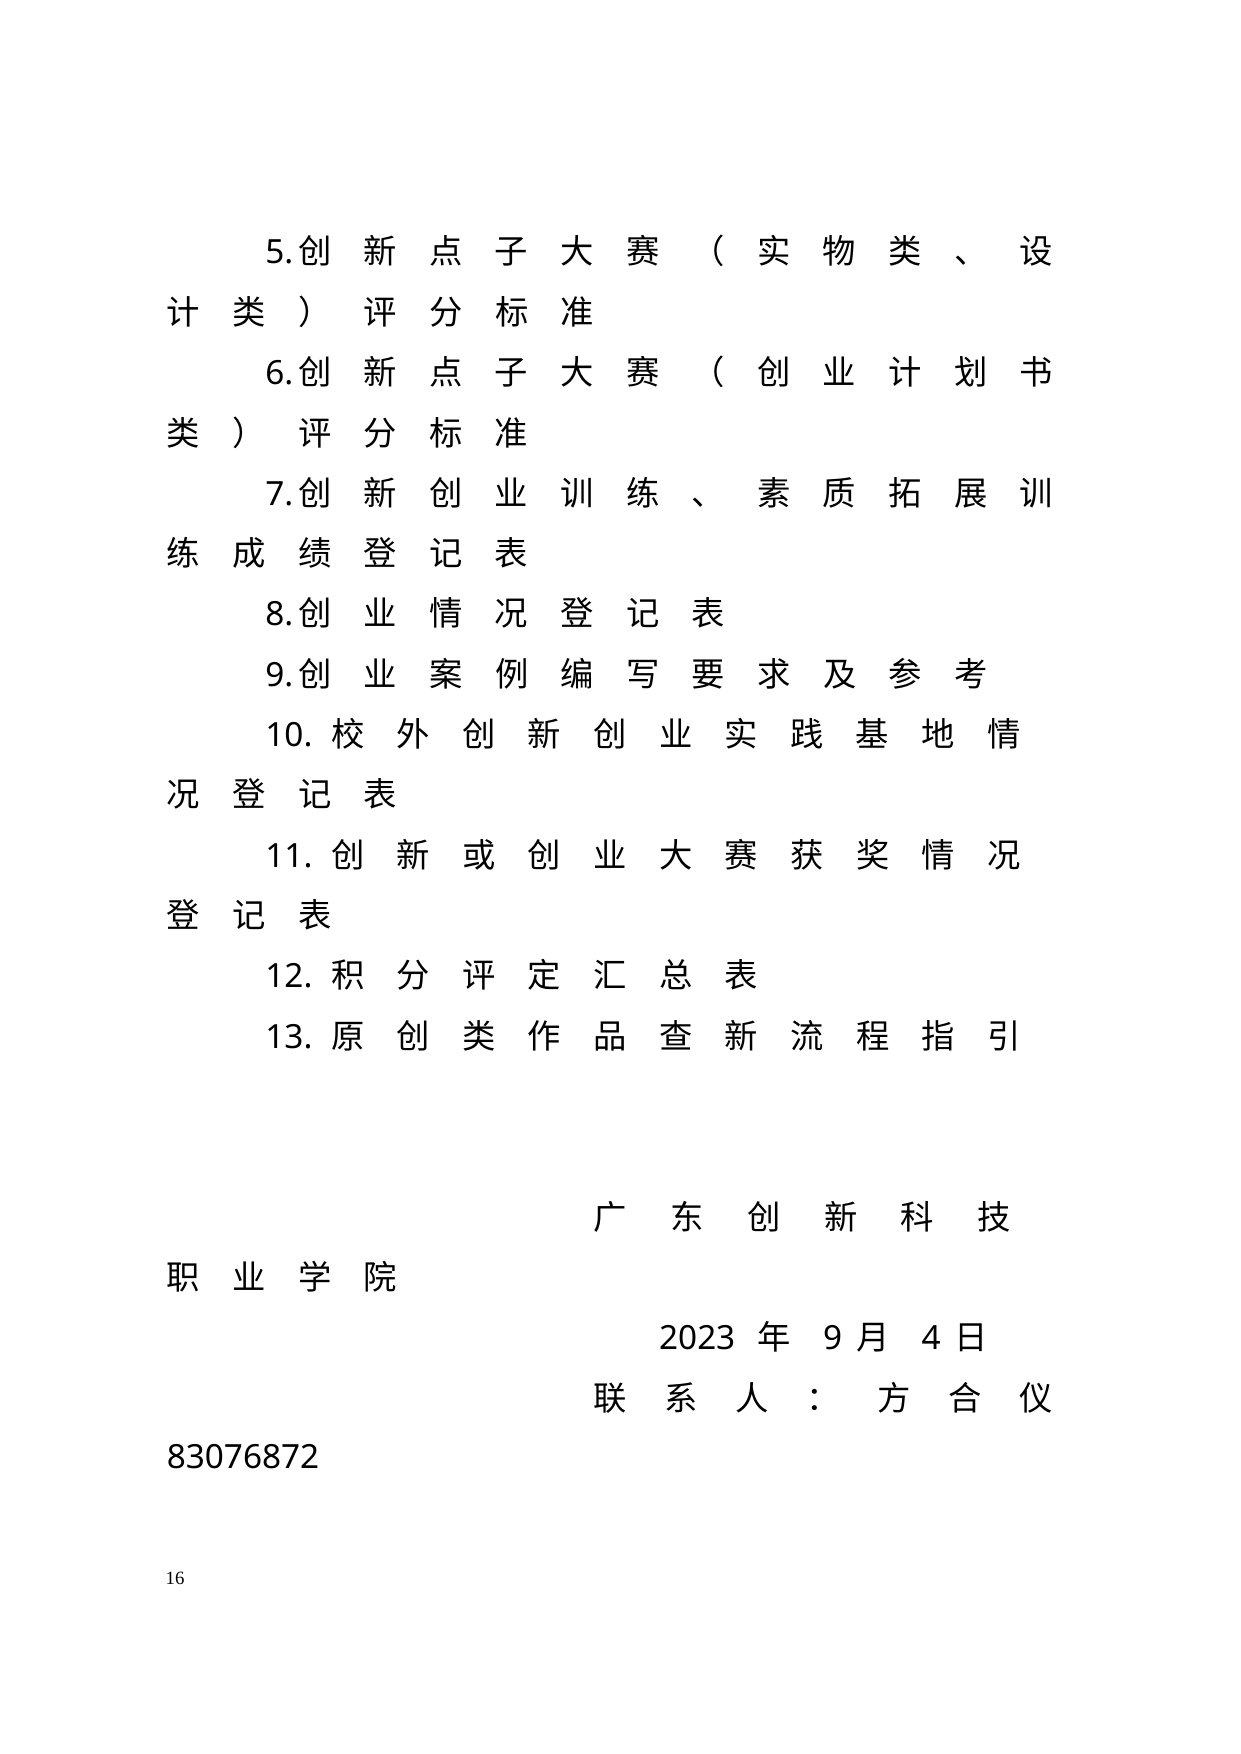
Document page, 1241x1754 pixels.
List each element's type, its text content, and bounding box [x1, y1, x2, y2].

text 12.积分评定汇总表 [167, 943, 1085, 1003]
text 7.创新创业训练、素质拓展训练成绩登记表 [167, 461, 1085, 581]
text 6.创新点子大赛（创业计划书类）评分标准 [167, 340, 1085, 461]
text 联系人：方合仪 83076872 [167, 1365, 1085, 1486]
text 2023年9月4日 [167, 1305, 1085, 1365]
text 10.校外创新创业实践基地情况登记表 [167, 702, 1085, 822]
text 广东创新科技职业学院 [167, 1184, 1043, 1305]
text 5.创新点子大赛（实物类、设计类）评分标准 [167, 219, 1085, 340]
text 13.原创类作品查新流程指引 [167, 1003, 1085, 1064]
text 9.创业案例编写要求及参考 [167, 642, 1085, 702]
text 11.创新或创业大赛获奖情况登记表 [167, 822, 1085, 943]
text 8.创业情况登记表 [167, 581, 1085, 642]
